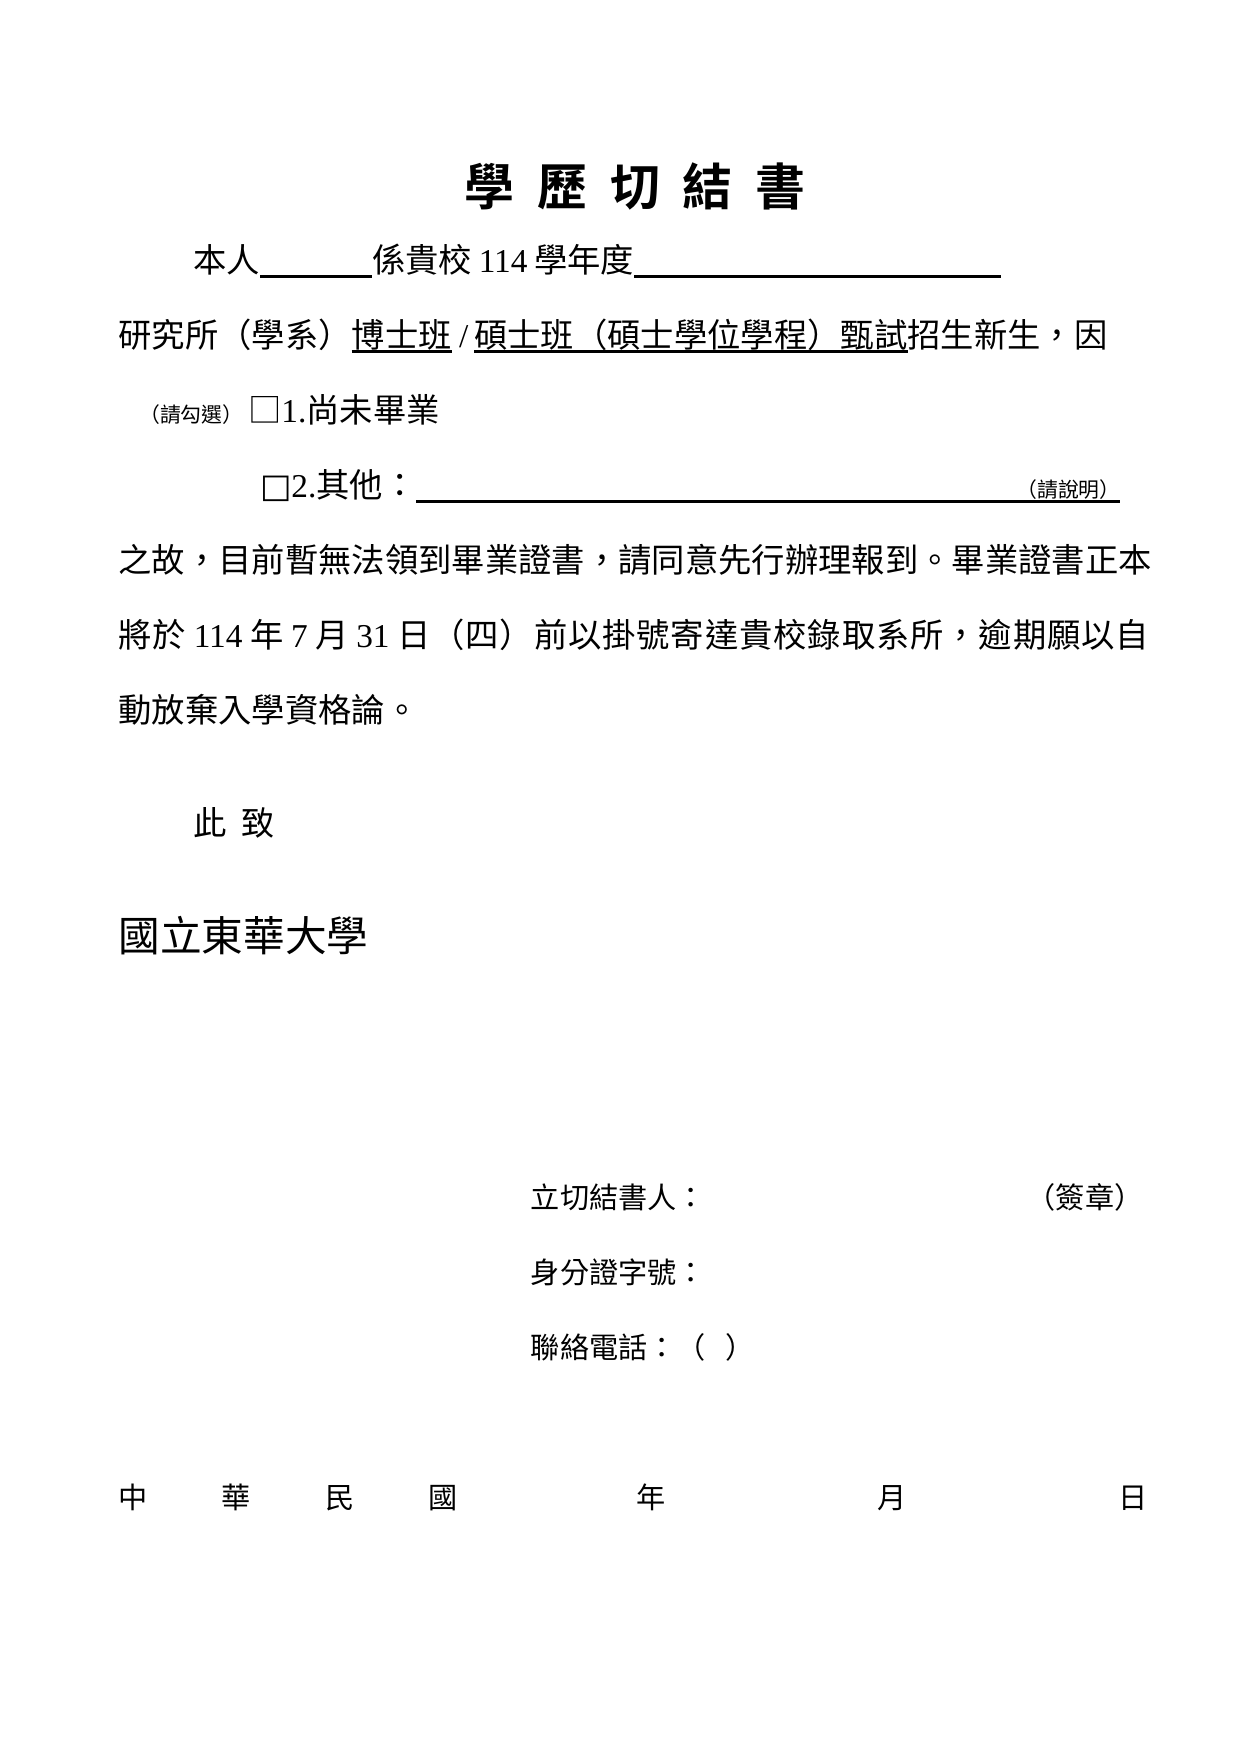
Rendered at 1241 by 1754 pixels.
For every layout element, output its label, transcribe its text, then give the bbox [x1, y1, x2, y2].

text 學 歷 切 結 書 [118, 146, 1152, 221]
text 本人 係貴校114學年度 [118, 221, 1152, 296]
text □2.其他： （請說明） [243, 446, 1152, 521]
text 立切結書人： （簽章） [118, 1158, 1152, 1233]
text 之故，目前暫無法領到畢業證書，請同意先行辦理報到。畢業證書正本將於114年7月31日（四）前以掛號寄達貴校錄取系所，逾期願以自動放棄入學資格論。 [118, 521, 1152, 746]
text 研究所（學系）博士班 / 碩士班（碩士學位學程）甄試招生新生，因 [118, 296, 1152, 371]
text 聯絡電話：（ ） [118, 1308, 1152, 1383]
text 身分證字號： [118, 1233, 1152, 1308]
text 中 華 民 國 年 月 日 [118, 1458, 1149, 1533]
text 國立東華大學 [118, 896, 1152, 971]
text （請勾選） □1.尚未畢業 [118, 371, 1152, 446]
text 此 致 [118, 783, 1152, 858]
